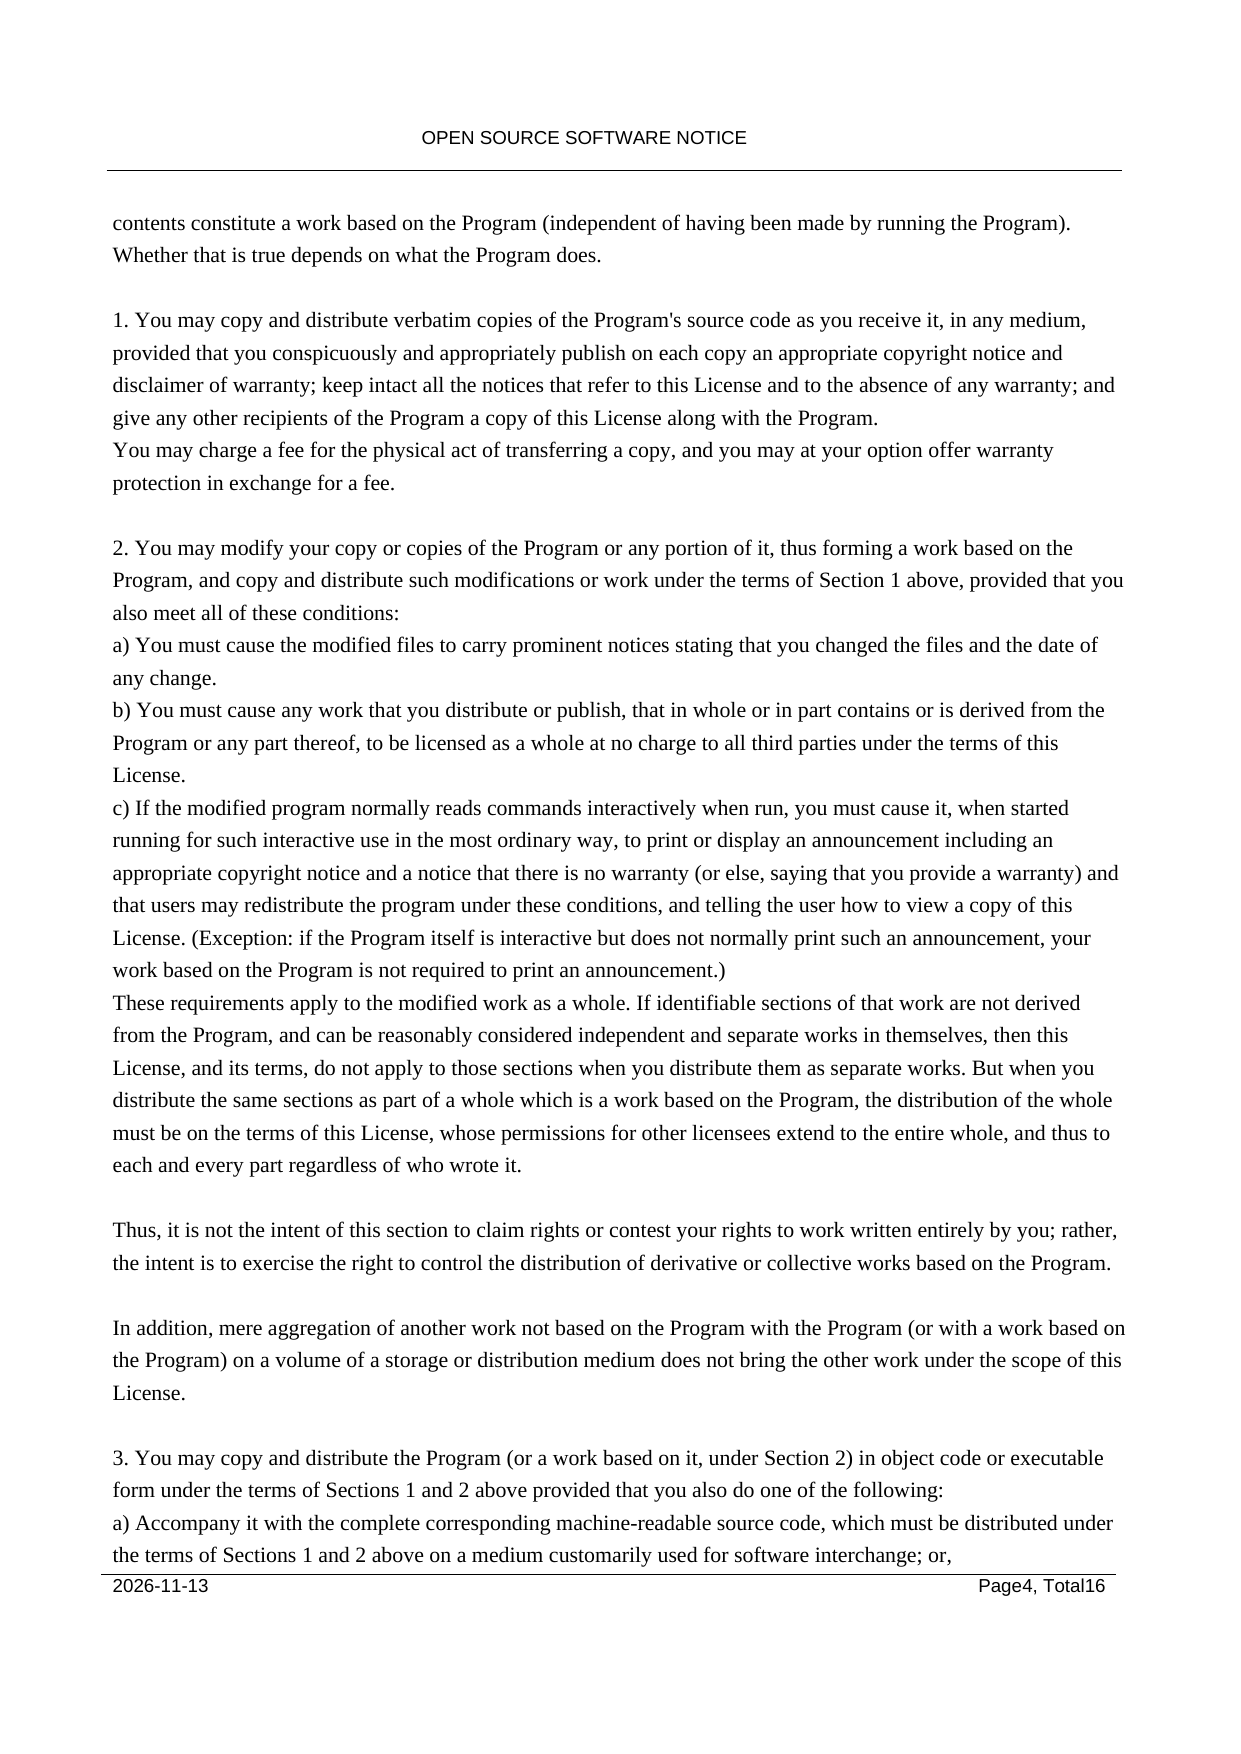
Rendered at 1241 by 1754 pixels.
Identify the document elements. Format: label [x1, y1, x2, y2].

text [112, 206, 1128, 1571]
